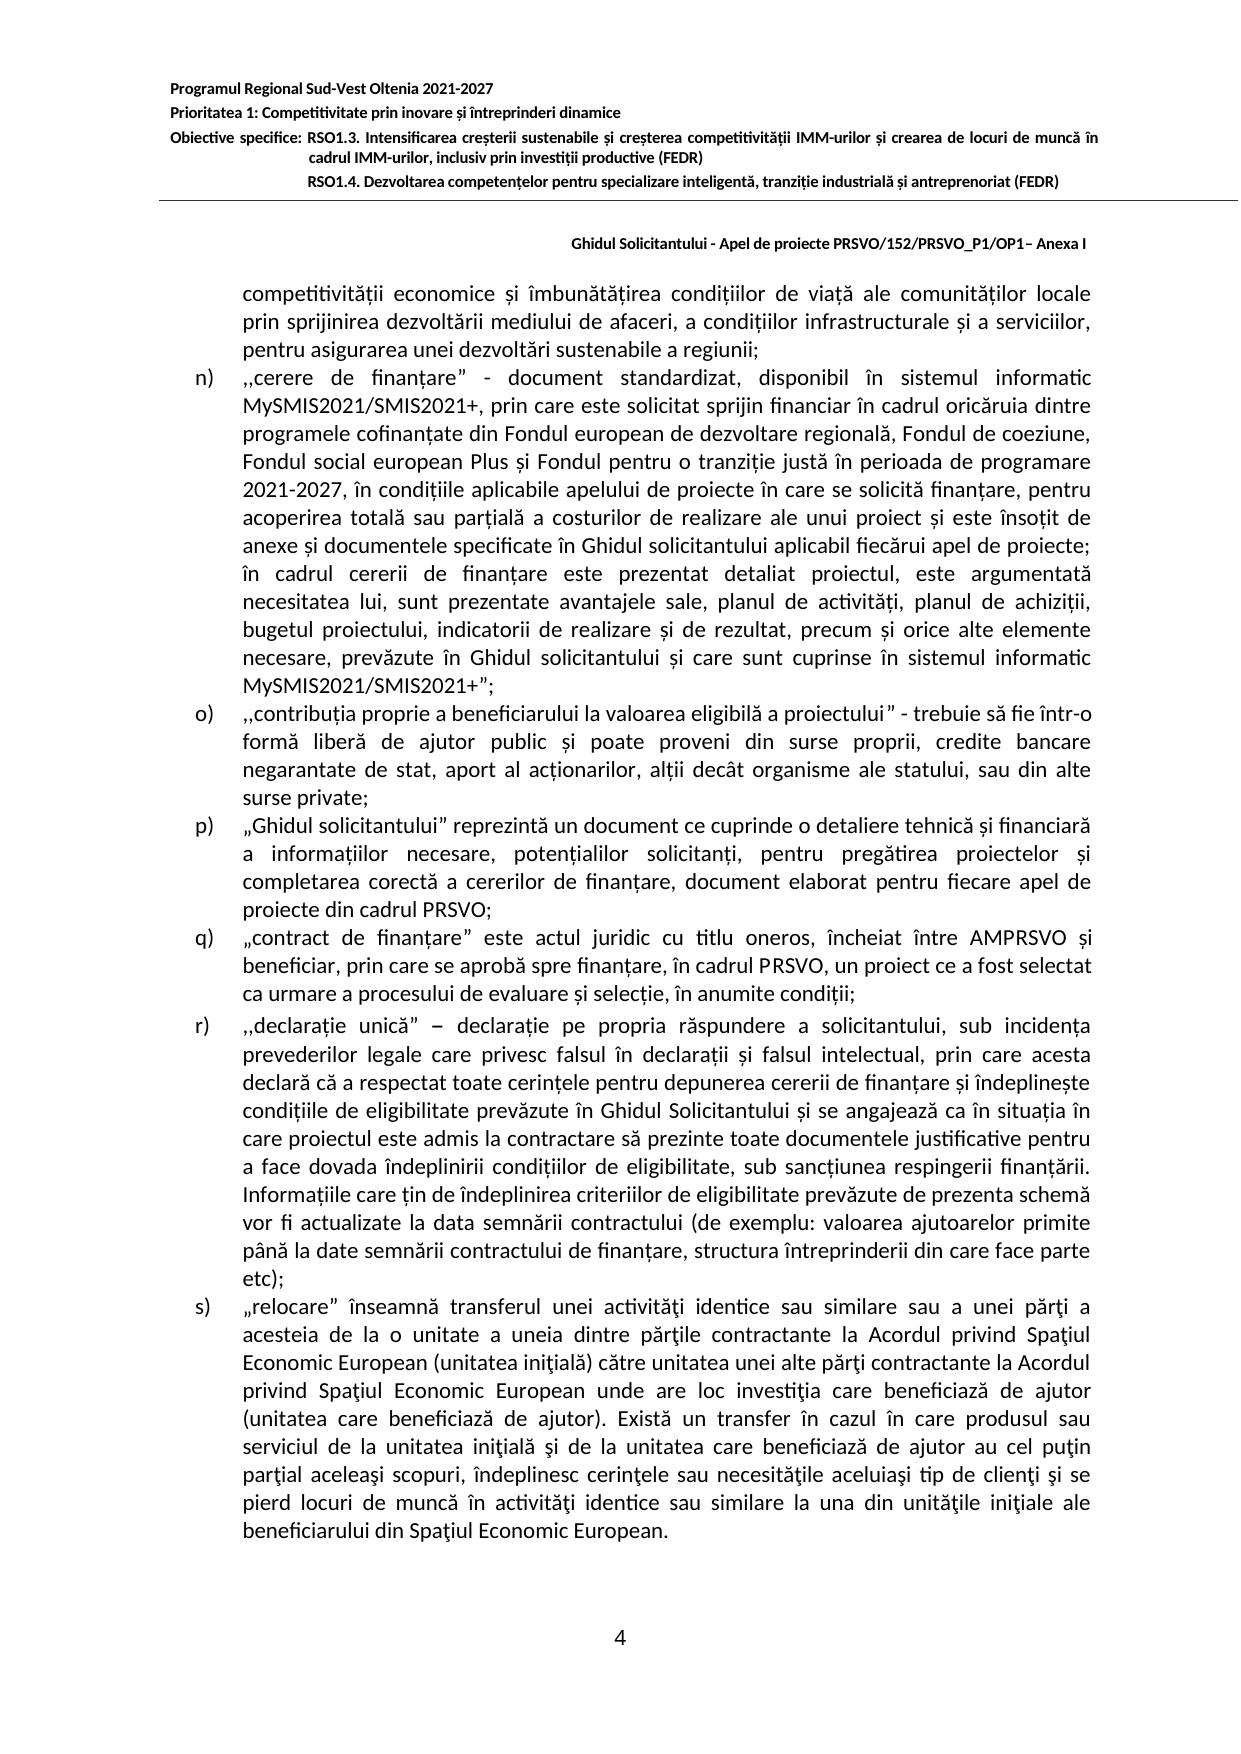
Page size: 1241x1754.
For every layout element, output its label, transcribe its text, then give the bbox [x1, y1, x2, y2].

list ,,declarație unică” – declarație pe propria răspundere a solicitantului, sub incidența prevederilor legale care privesc falsul în declarații și falsul intelectual, prin care acesta declară că a respectat toate cerințele pentru depunerea cererii de finanțare și îndeplinește condițiile de eligibilitate prevăzute în Ghidul Solicitantului și se angajează ca în situația în care proiectul este admis la contractare să prezinte toate documentele justificative pentru a face dovada îndeplinirii condițiilor de eligibilitate, sub sancțiunea respingerii finanțării. Informațiile care țin de îndeplinirea criteriilor de eligibilitate prevăzute de prezenta schemă vor fi actualizate la data semnării contractului (de exemplu: valoarea ajutoarelor primite până la date semnării contractului de finanțare, structura întreprinderii din care face parte etc); [195, 1007, 1092, 1292]
list „relocare” înseamnă transferul unei activităţi identice sau similare sau a unei părţi a acesteia de la o unitate a uneia dintre părţile contractante la Acordul privind Spaţiul Economic European (unitatea iniţială) către unitatea unei alte părţi contractante la Acordul privind Spaţiul Economic European unde are loc investiţia care beneficiază de ajutor (unitatea care beneficiază de ajutor). Există un transfer în cazul în care produsul sau serviciul de la unitatea iniţială şi de la unitatea care beneficiază de ajutor au cel puţin parţial aceleaşi scopuri, îndeplinesc cerinţele sau necesităţile aceluiaşi tip de clienţi şi se pierd locuri de muncă în activităţi identice sau similare la una din unităţile iniţiale ale beneficiarului din Spaţiul Economic European. [195, 1292, 1092, 1544]
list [195, 279, 1092, 363]
list „Ghidul solicitantului” reprezintă un document ce cuprinde o detaliere tehnică și financiară a informațiilor necesare, potențialilor solicitanți, pentru pregătirea proiectelor și completarea corectă a cererilor de finanțare, document elaborat pentru fiecare apel de proiecte din cadrul PRSVO; [195, 811, 1092, 923]
list „contract de finanțare” este actul juridic cu titlu oneros, încheiat între AMPRSVO și beneficiar, prin care se aprobă spre finanțare, în cadrul PRSVO, un proiect ce a fost selectat ca urmare a procesului de evaluare și selecție, în anumite condiții; [195, 923, 1092, 1007]
list ,,contribuția proprie a beneficiarului la valoarea eligibilă a proiectului” - trebuie să fie într-o formă liberă de ajutor public și poate proveni din surse proprii, credite bancare negarantate de stat, aport al acționarilor, alții decât organisme ale statului, sau din alte surse private; [195, 699, 1092, 811]
list ,,cerere de finanțare” - document standardizat, disponibil în sistemul informatic MySMIS2021/SMIS2021+, prin care este solicitat sprijin financiar în cadrul oricăruia dintre programele cofinanțate din Fondul european de dezvoltare regională, Fondul de coeziune, Fondul social european Plus și Fondul pentru o tranziție justă în perioada de programare 2021-2027, în condițiile aplicabile apelului de proiecte în care se solicită finanțare, pentru acoperirea totală sau parțială a costurilor de realizare ale unui proiect și este însoțit de anexe și documentele specificate în Ghidul solicitantului aplicabil fiecărui apel de proiecte; în cadrul cererii de finanțare este prezentat detaliat proiectul, este argumentată necesitatea lui, sunt prezentate avantajele sale, planul de activități, planul de achiziții, bugetul proiectului, indicatorii de realizare și de rezultat, precum și orice alte elemente necesare, prevăzute în Ghidul solicitantului și care sunt cuprinse în sistemul informatic MySMIS2021/SMIS2021+”; [195, 363, 1092, 699]
